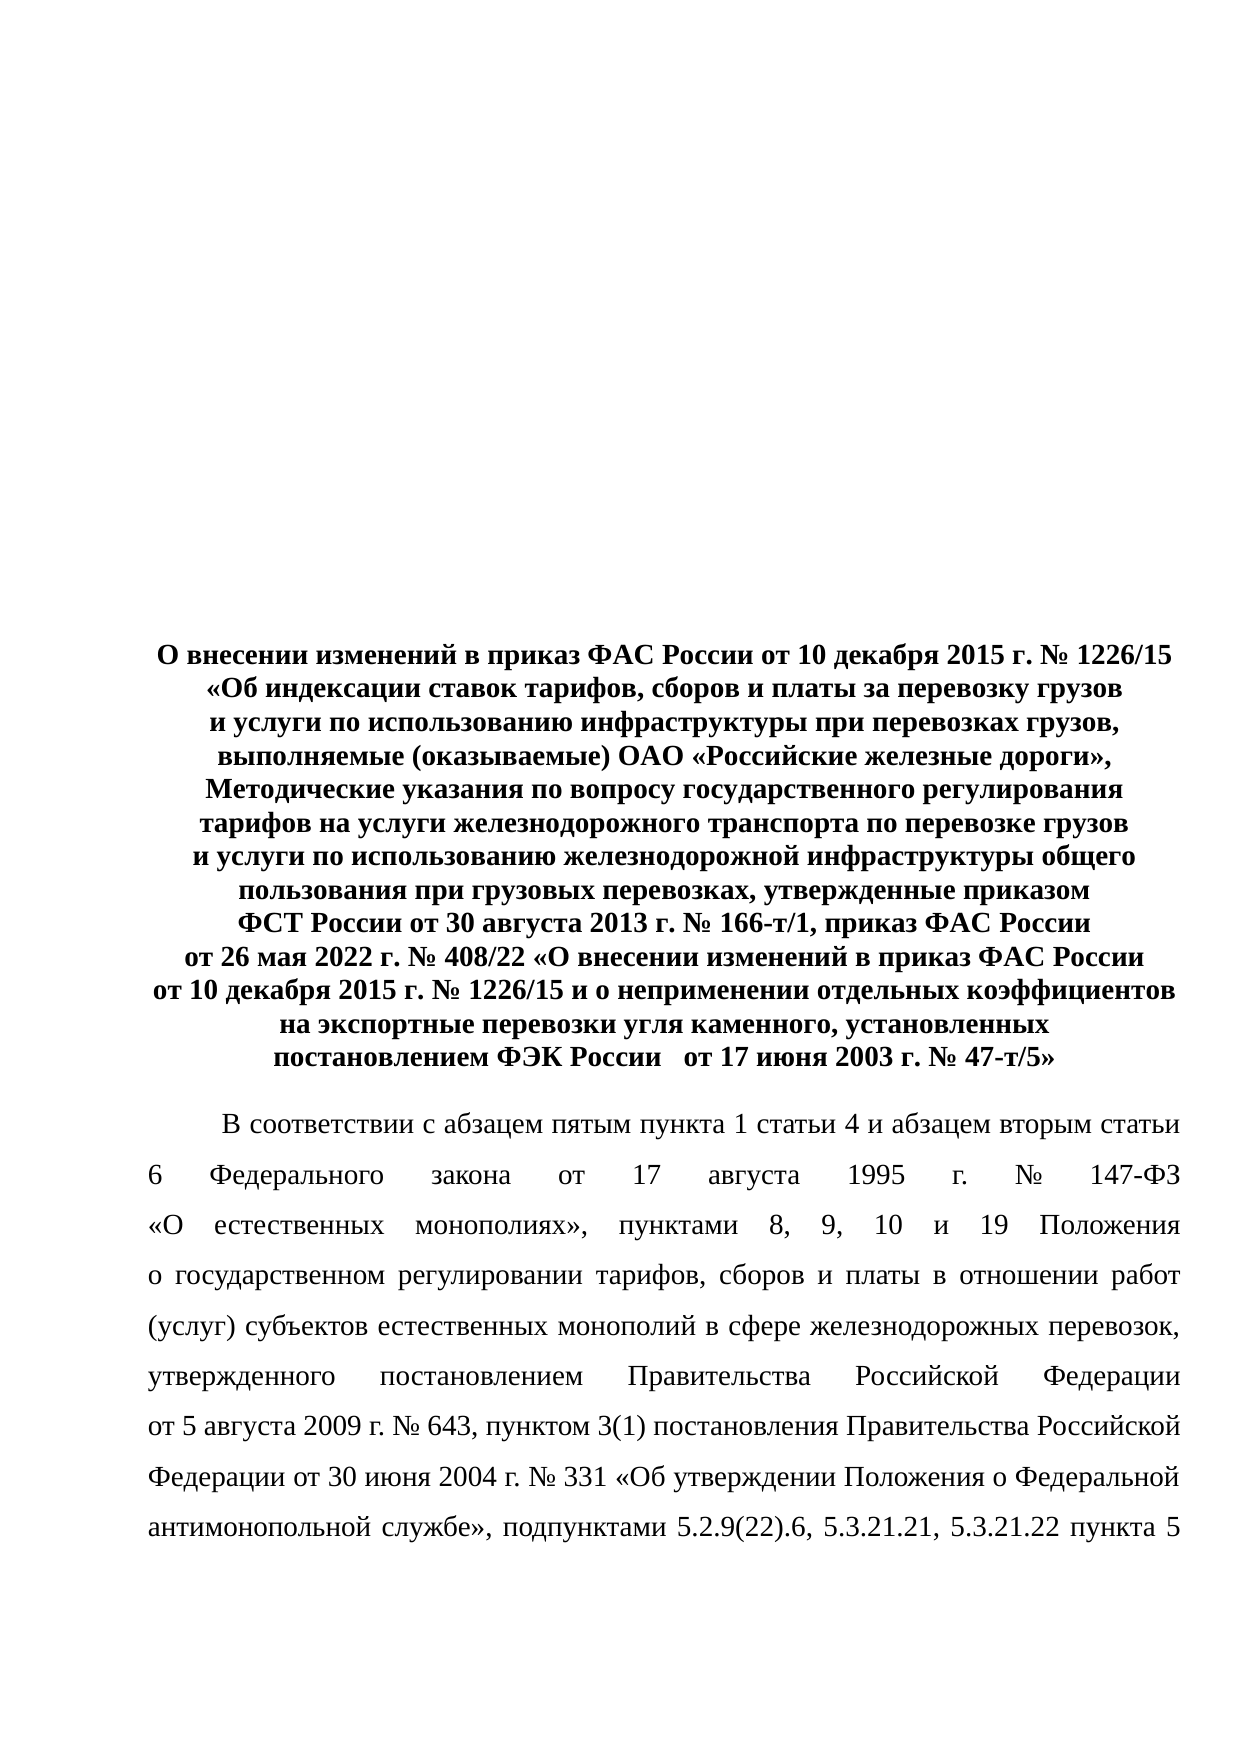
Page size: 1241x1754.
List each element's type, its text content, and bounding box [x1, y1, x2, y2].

text О внесении изменений в приказ ФАС России от 10 декабря 2015 г. № 1226/15 «Об индексации ставок тарифов, сборов и платы за перевозку грузов и услуги по использованию инфраструктуры при перевозках грузов, выполняемые (оказываемые) ОАО «Российские железные дороги», Методические указания по вопросу государственного регулирования тарифов на услуги железнодорожного транспорта по перевозке грузов и услуги по использованию железнодорожной инфраструктуры общего пользования при грузовых перевозках, утвержденные приказом ФСТ России от 30 августа 2013 г. № 166-т/1, приказ ФАС России от 26 мая 2022 г. № 408/22 «О внесении изменений в приказ ФАС России от 10 декабря 2015 г. № 1226/15 и о неприменении отдельных коэффициентов на экспортные перевозки угля каменного, установленных постановлением ФЭК России от 17 июня 2003 г. № 47-т/5» [148, 637, 1181, 1073]
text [148, 1107, 1181, 1543]
